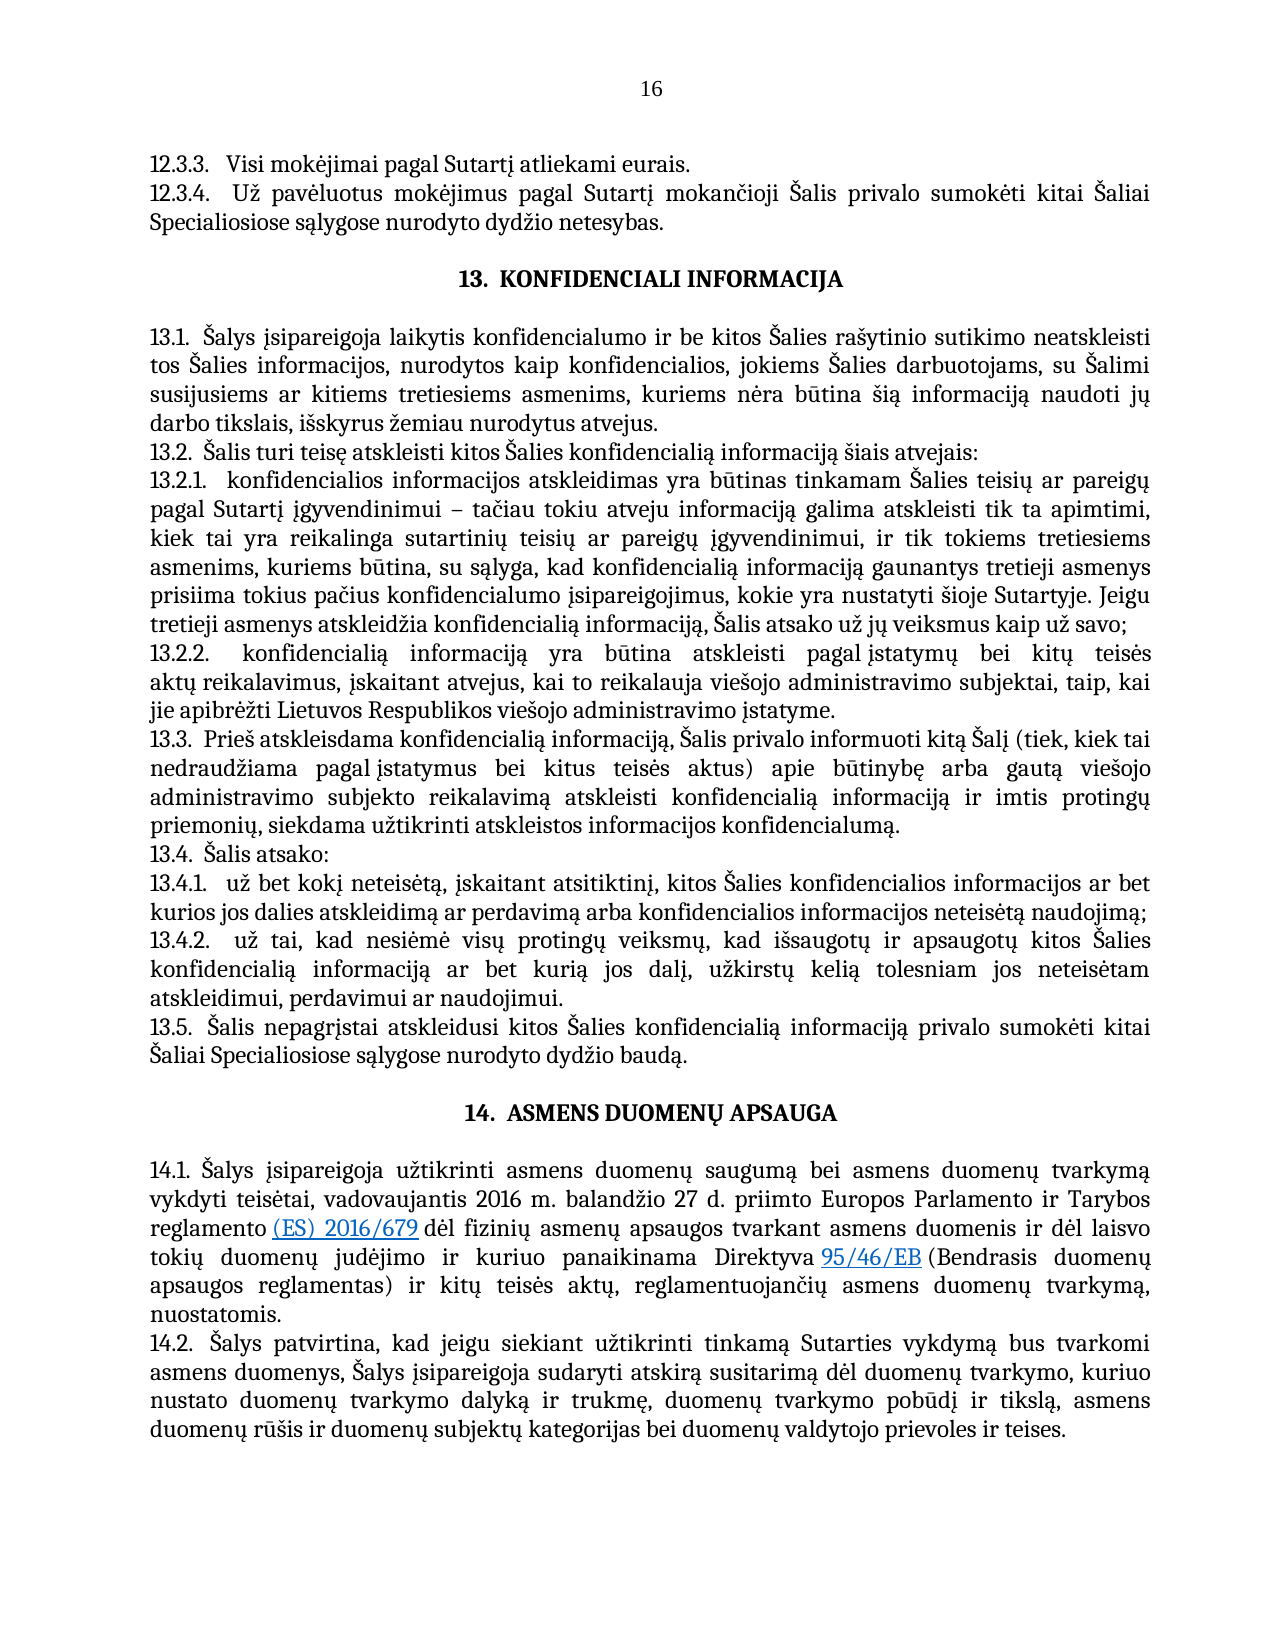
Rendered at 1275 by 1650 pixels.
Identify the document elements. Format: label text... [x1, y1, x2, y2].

text 13. KONFIDENCIALI INFORMACIJA [150, 265, 1152, 294]
text 13.3. Prieš atskleisdama konfidencialią informaciją, Šalis privalo informuoti kitą Šalį (tiek, kiek tai nedraudžiama pagal įstatymus bei kitus teisės aktus) apie būtinybę arba gautą viešojo administravimo subjekto reikalavimą atskleisti konfidencialią informaciją ir imtis protingų priemonių, siekdama užtikrinti atskleistos informacijos konfidencialumą. [150, 725, 1152, 840]
text 13.2.1. konfidencialios informacijos atskleidimas yra būtinas tinkamam Šalies teisių ar pareigų pagal Sutartį įgyvendinimui – tačiau tokiu atveju informaciją galima atskleisti tik ta apimtimi, kiek tai yra reikalinga sutartinių teisių ar pareigų įgyvendinimui, ir tik tokiems tretiesiems asmenims, kuriems būtina, su sąlyga, kad konfidencialią informaciją gaunantys tretieji asmenys prisiima tokius pačius konfidencialumo įsipareigojimus, kokie yra nustatyti šioje Sutartyje. Jeigu tretieji asmenys atskleidžia konfidencialią informaciją, Šalis atsako už jų veiksmus kaip už savo; [150, 466, 1152, 639]
text 14. ASMENS DUOMENŲ APSAUGA [150, 1099, 1152, 1127]
text 13.4. Šalis atsako: [150, 840, 1152, 869]
text 14.2. Šalys patvirtina, kad jeigu siekiant užtikrinti tinkamą Sutarties vykdymą bus tvarkomi asmens duomenys, Šalys įsipareigoja sudaryti atskirą susitarimą dėl duomenų tvarkymo, kuriuo nustato duomenų tvarkymo dalyką ir trukmę, duomenų tvarkymo pobūdį ir tikslą, asmens duomenų rūšis ir duomenų subjektų kategorijas bei duomenų valdytojo prievoles ir teises. [150, 1329, 1152, 1444]
text 13.2.2. konfidencialią informaciją yra būtina atskleisti pagal įstatymų bei kitų teisės aktų reikalavimus, įskaitant atvejus, kai to reikalauja viešojo administravimo subjektai, taip, kai jie apibrėžti Lietuvos Respublikos viešojo administravimo įstatyme. [150, 639, 1152, 725]
text 13.1. Šalys įsipareigoja laikytis konfidencialumo ir be kitos Šalies rašytinio sutikimo neatskleisti tos Šalies informacijos, nurodytos kaip konfidencialios, jokiems Šalies darbuotojams, su Šalimi susijusiems ar kitiems tretiesiems asmenims, kuriems nėra būtina šią informaciją naudoti jų darbo tikslais, išskyrus žemiau nurodytus atvejus. [150, 322, 1152, 437]
text 13.4.2. už tai, kad nesiėmė visų protingų veiksmų, kad išsaugotų ir apsaugotų kitos Šalies konfidencialią informaciją ar bet kurią jos dalį, užkirstų kelią tolesniam jos neteisėtam atskleidimui, perdavimui ar naudojimui. [150, 926, 1152, 1012]
text 12.3.4. Už pavėluotus mokėjimus pagal Sutartį mokančioji Šalis privalo sumokėti kitai Šaliai Specialiosiose sąlygose nurodyto dydžio netesybas. [150, 179, 1152, 236]
text 12.3.3. Visi mokėjimai pagal Sutartį atliekami eurais. [150, 150, 1152, 179]
text 14.1. Šalys įsipareigoja užtikrinti asmens duomenų saugumą bei asmens duomenų tvarkymą vykdyti teisėtai, vadovaujantis 2016 m. balandžio 27 d. priimto Europos Parlamento ir Tarybos reglamento (ES) 2016/679 dėl fizinių asmenų apsaugos tvarkant asmens duomenis ir dėl laisvo tokių duomenų judėjimo ir kuriuo panaikinama Direktyva 95/46/EB (Bendrasis duomenų apsaugos reglamentas) ir kitų teisės aktų, reglamentuojančių asmens duomenų tvarkymą, nuostatomis. [150, 1156, 1152, 1329]
text 13.5. Šalis nepagrįstai atskleidusi kitos Šalies konfidencialią informaciją privalo sumokėti kitai Šaliai Specialiosiose sąlygose nurodyto dydžio baudą. [150, 1012, 1152, 1070]
text 13.2. Šalis turi teisę atskleisti kitos Šalies konfidencialią informaciją šiais atvejais: [150, 437, 1152, 466]
text 13.4.1. už bet kokį neteisėtą, įskaitant atsitiktinį, kitos Šalies konfidencialios informacijos ar bet kurios jos dalies atskleidimą ar perdavimą arba konfidencialios informacijos neteisėtą naudojimą; [150, 869, 1152, 926]
